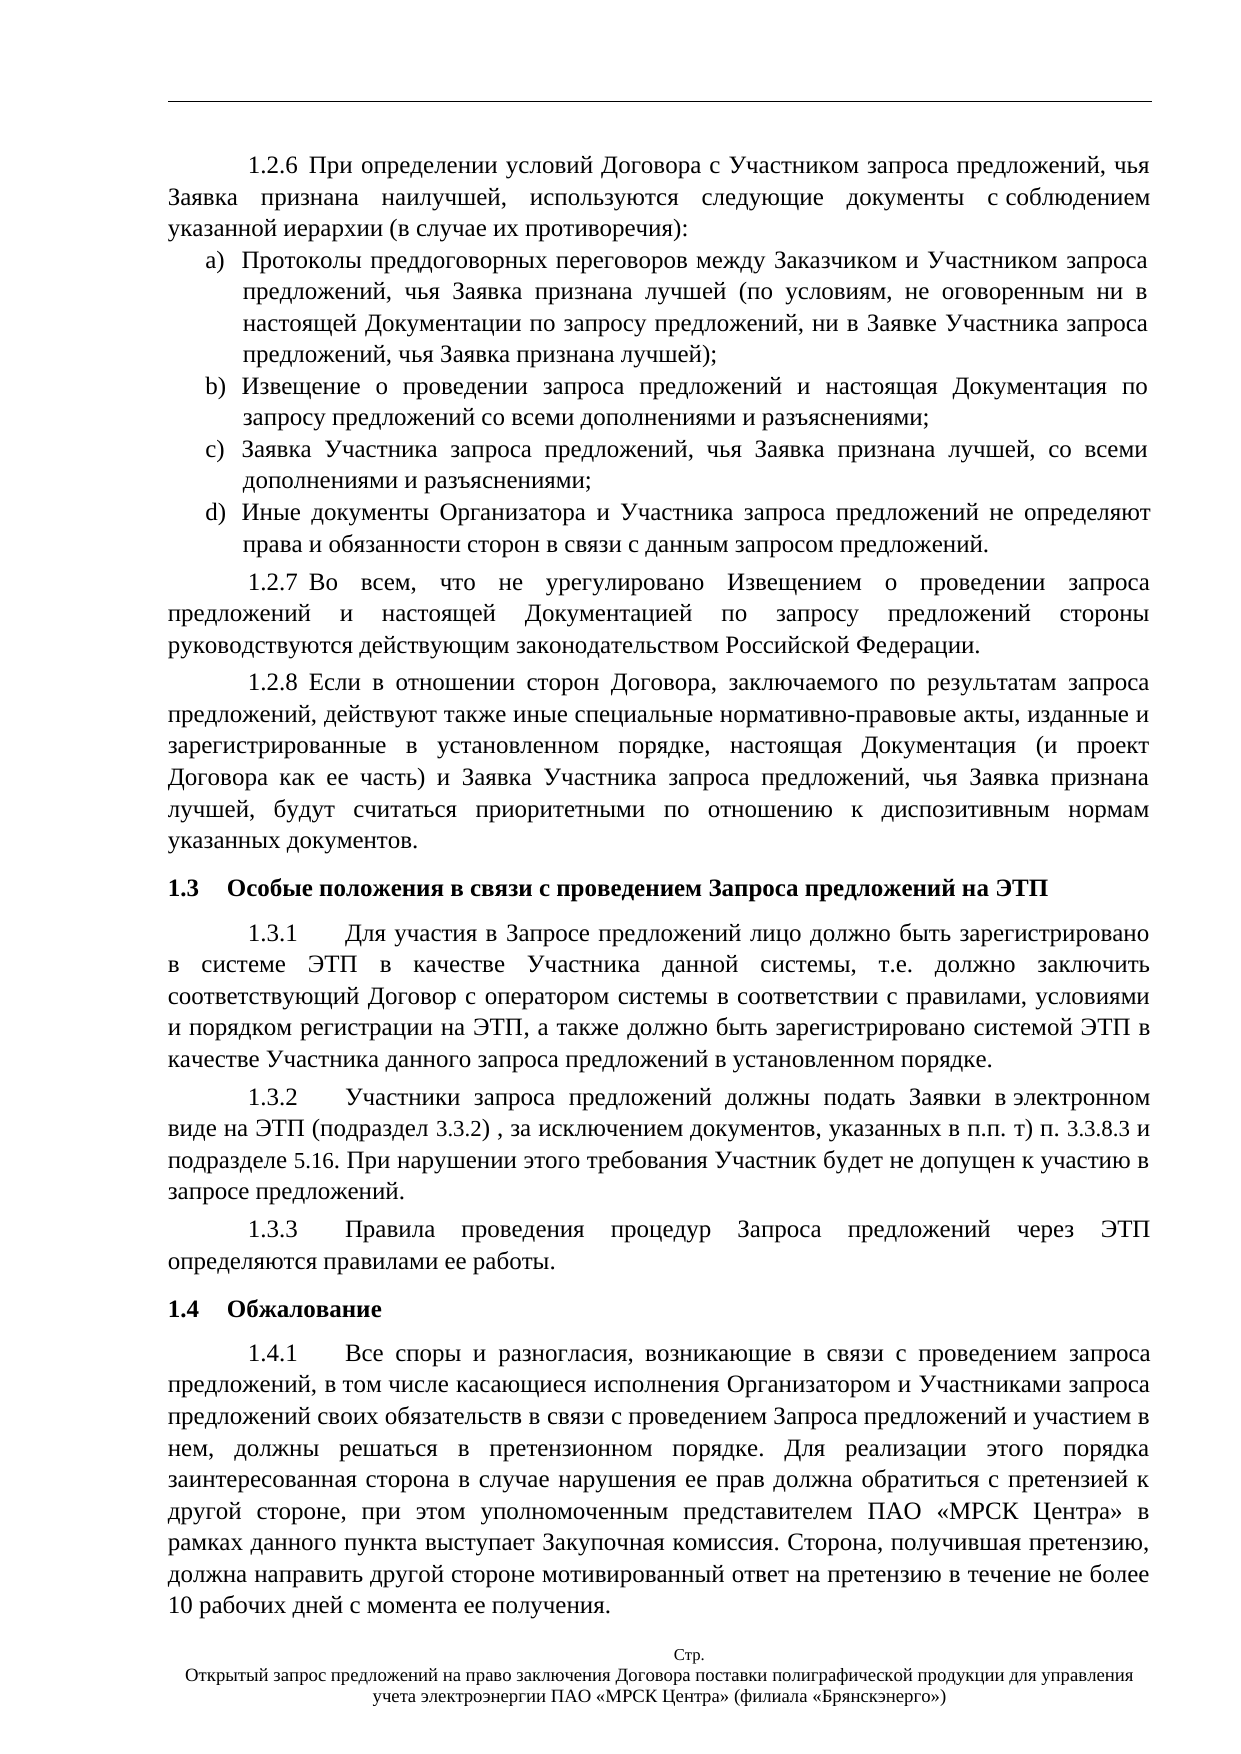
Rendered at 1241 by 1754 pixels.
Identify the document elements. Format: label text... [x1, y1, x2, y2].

list Если в отношении сторон Договора, заключаемого по результатам запроса предложений, действуют также иные специальные нормативно-правовые акты, изданные и зарегистрированные в установленном порядке, настоящая Документация (и проект Договора как ее часть) и Заявка Участника запроса предложений, чья Заявка признана лучшей, будут считаться приоритетными по отношению к диспозитивным нормам указанных документов. [168, 667, 1150, 854]
list Все споры и разногласия, возникающие в связи с проведением запроса предложений, в том числе касающиеся исполнения Организатором и Участниками запроса предложений своих обязательств в связи с проведением Запроса предложений и участием в нем, должны решаться в претензионном порядке. Для реализации этого порядка заинтересованная сторона в случае нарушения ее прав должна обратиться с претензией к другой стороне, при этом уполномоченным представителем ПАО «МРСК Центра» в рамках данного пункта выступает Закупочная комиссия. Сторона, получившая претензию, должна направить другой стороне мотивированный ответ на претензию в течение не более 10 рабочих дней с момента ее получения. [168, 1338, 1150, 1619]
list Участники запроса предложений должны подать Заявки в электронном виде на ЭТП (подраздел 3.3.2) , за исключением документов, указанных в п.п. т) п. 3.3.8.3 и подразделе 5.16. При нарушении этого требования Участник будет не допущен к участию в запросе предложений. [168, 1082, 1150, 1205]
list Во всем, что не урегулировано Извещением о проведении запроса предложений и настоящей Документацией по запросу предложений стороны руководствуются действующим законодательством Российской Федерации. [168, 567, 1150, 658]
list Иные документы Организатора и Участника запроса предложений не определяют права и обязанности сторон в связи с данным запросом предложений. [205, 497, 1152, 557]
list Для участия в Запросе предложений лицо должно быть зарегистрировано в системе ЭТП в качестве Участника данной системы, т.е. должно заключить соответствующий Договор с оператором системы в соответствии с правилами, условиями и порядком регистрации на ЭТП, а также должно быть зарегистрировано системой ЭТП в качестве Участника данного запроса предложений в установленном порядке. [168, 918, 1150, 1073]
list Заявка Участника запроса предложений, чья Заявка признана лучшей, со всеми дополнениями и разъяснениями; [205, 434, 1148, 494]
list Правила проведения процедур Запроса предложений через ЭТП определяются правилами ее работы. [168, 1214, 1150, 1274]
subtitle Обжалование [168, 1294, 1152, 1323]
list Извещение о проведении запроса предложений и настоящая Документация по запросу предложений со всеми дополнениями и разъяснениями; [205, 371, 1148, 431]
list При определении условий Договора с Участником запроса предложений, чья Заявка признана наилучшей, используются следующие документы с соблюдением указанной иерархии (в случае их противоречия): [168, 150, 1150, 242]
list Протоколы преддоговорных переговоров между Заказчиком и Участником запроса предложений, чья Заявка признана лучшей (по условиям, не оговоренным ни в настоящей Документации по запросу предложений, ни в Заявке Участника запроса предложений, чья Заявка признана лучшей); [205, 245, 1149, 368]
subtitle Особые положения в связи с проведением Запроса предложений на ЭТП [168, 873, 1152, 902]
